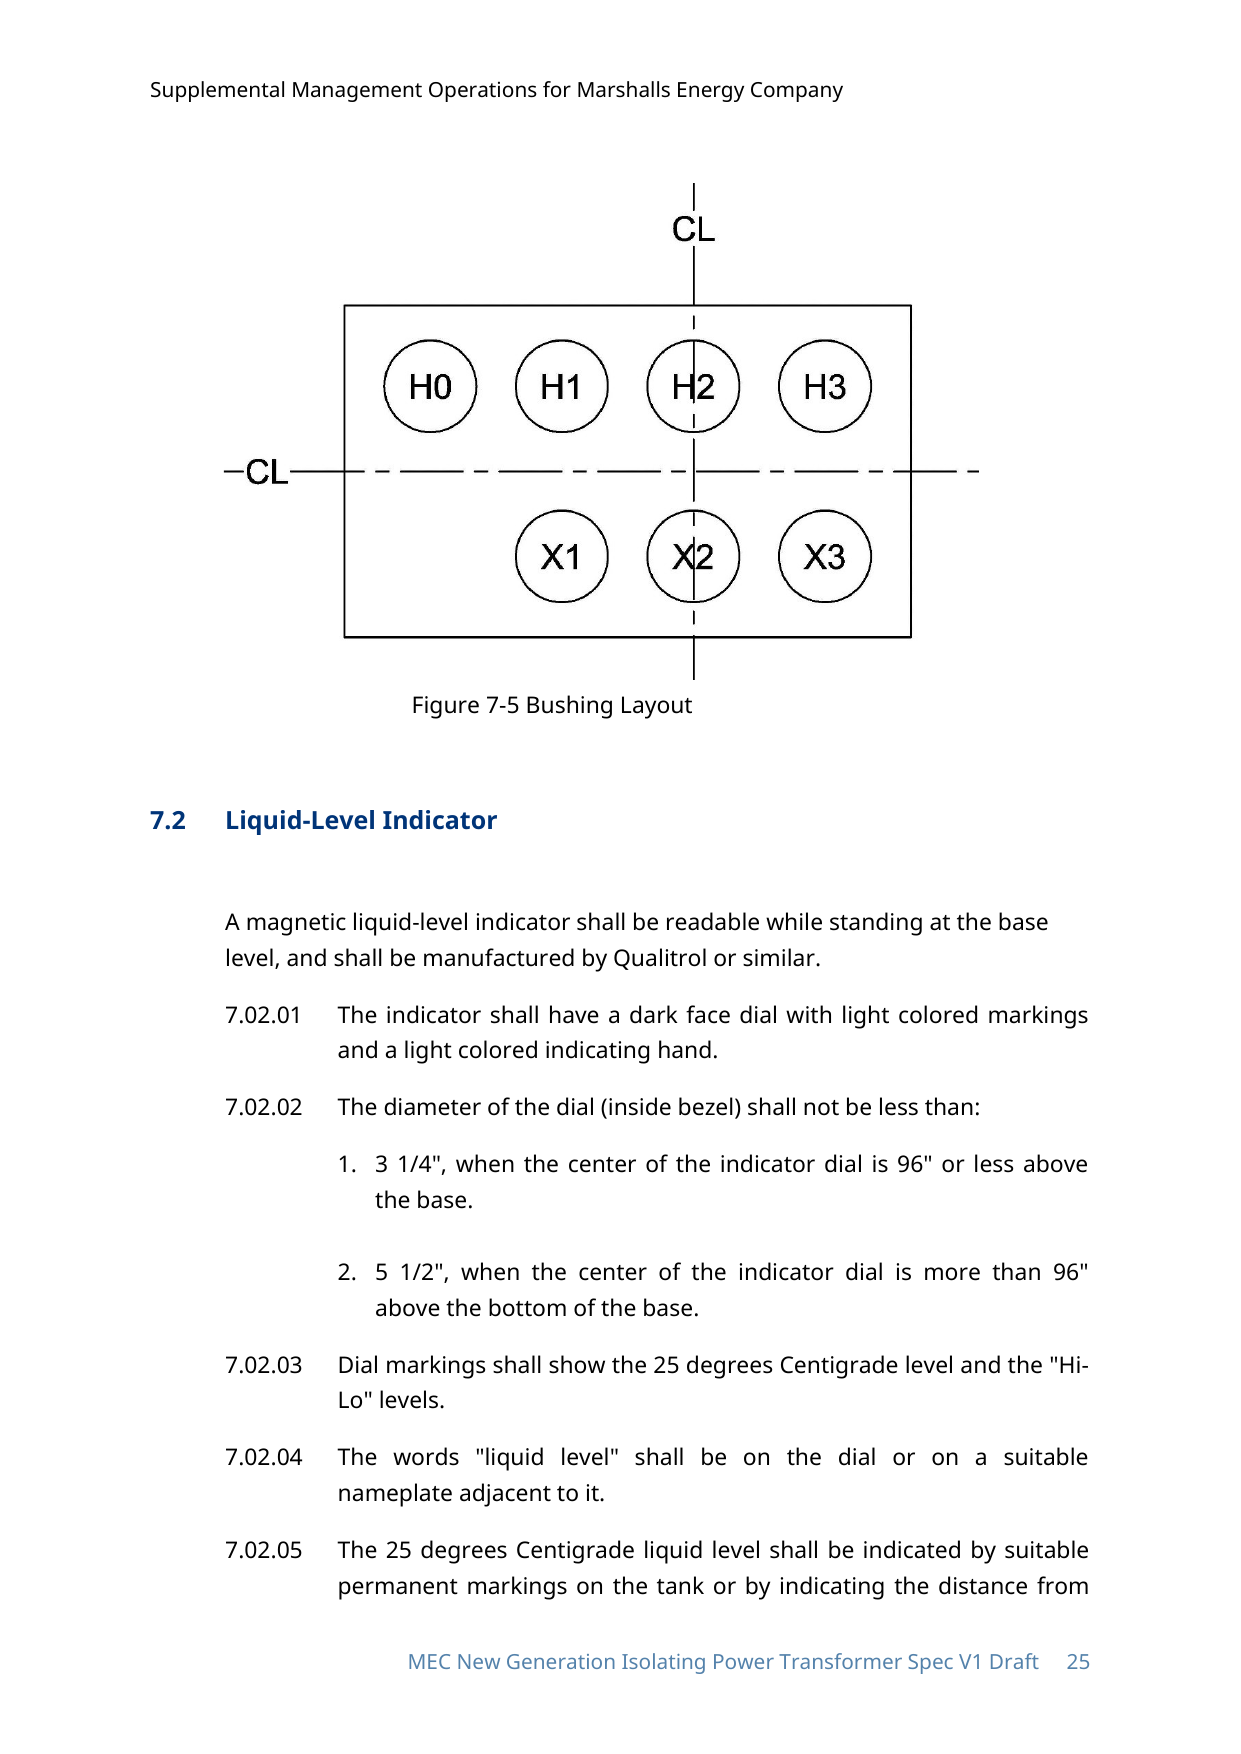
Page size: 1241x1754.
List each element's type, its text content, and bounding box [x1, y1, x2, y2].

text 7.02.03 Dial markings shall show the 25 degrees Centigrade level and the "Hi-Lo" levels. [225, 1348, 1090, 1416]
text A magnetic liquid-level indicator shall be readable while standing at the base level, and shall be manufactured by Qualitrol or similar. [225, 906, 1090, 973]
subtitle Liquid-Level Indicator [150, 802, 1090, 837]
list 5 1/2", when the center of the indicator dial is more than 96" above the bottom of the base. [337, 1256, 1090, 1323]
text 7.02.02 The diameter of the dial (inside bezel) shall not be less than: [225, 1091, 1090, 1122]
list 3 1/4", when the center of the indicator dial is 96" or less above the base. [337, 1148, 1090, 1215]
text 7.02.04 The words "liquid level" shall be on the dial or on a suitable nameplate adjacent to it. [225, 1441, 1090, 1508]
picture [223, 183, 979, 680]
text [225, 1534, 1090, 1601]
text 7.02.01 The indicator shall have a dark face dial with light colored markings and a light colored indicating hand. [225, 998, 1090, 1066]
